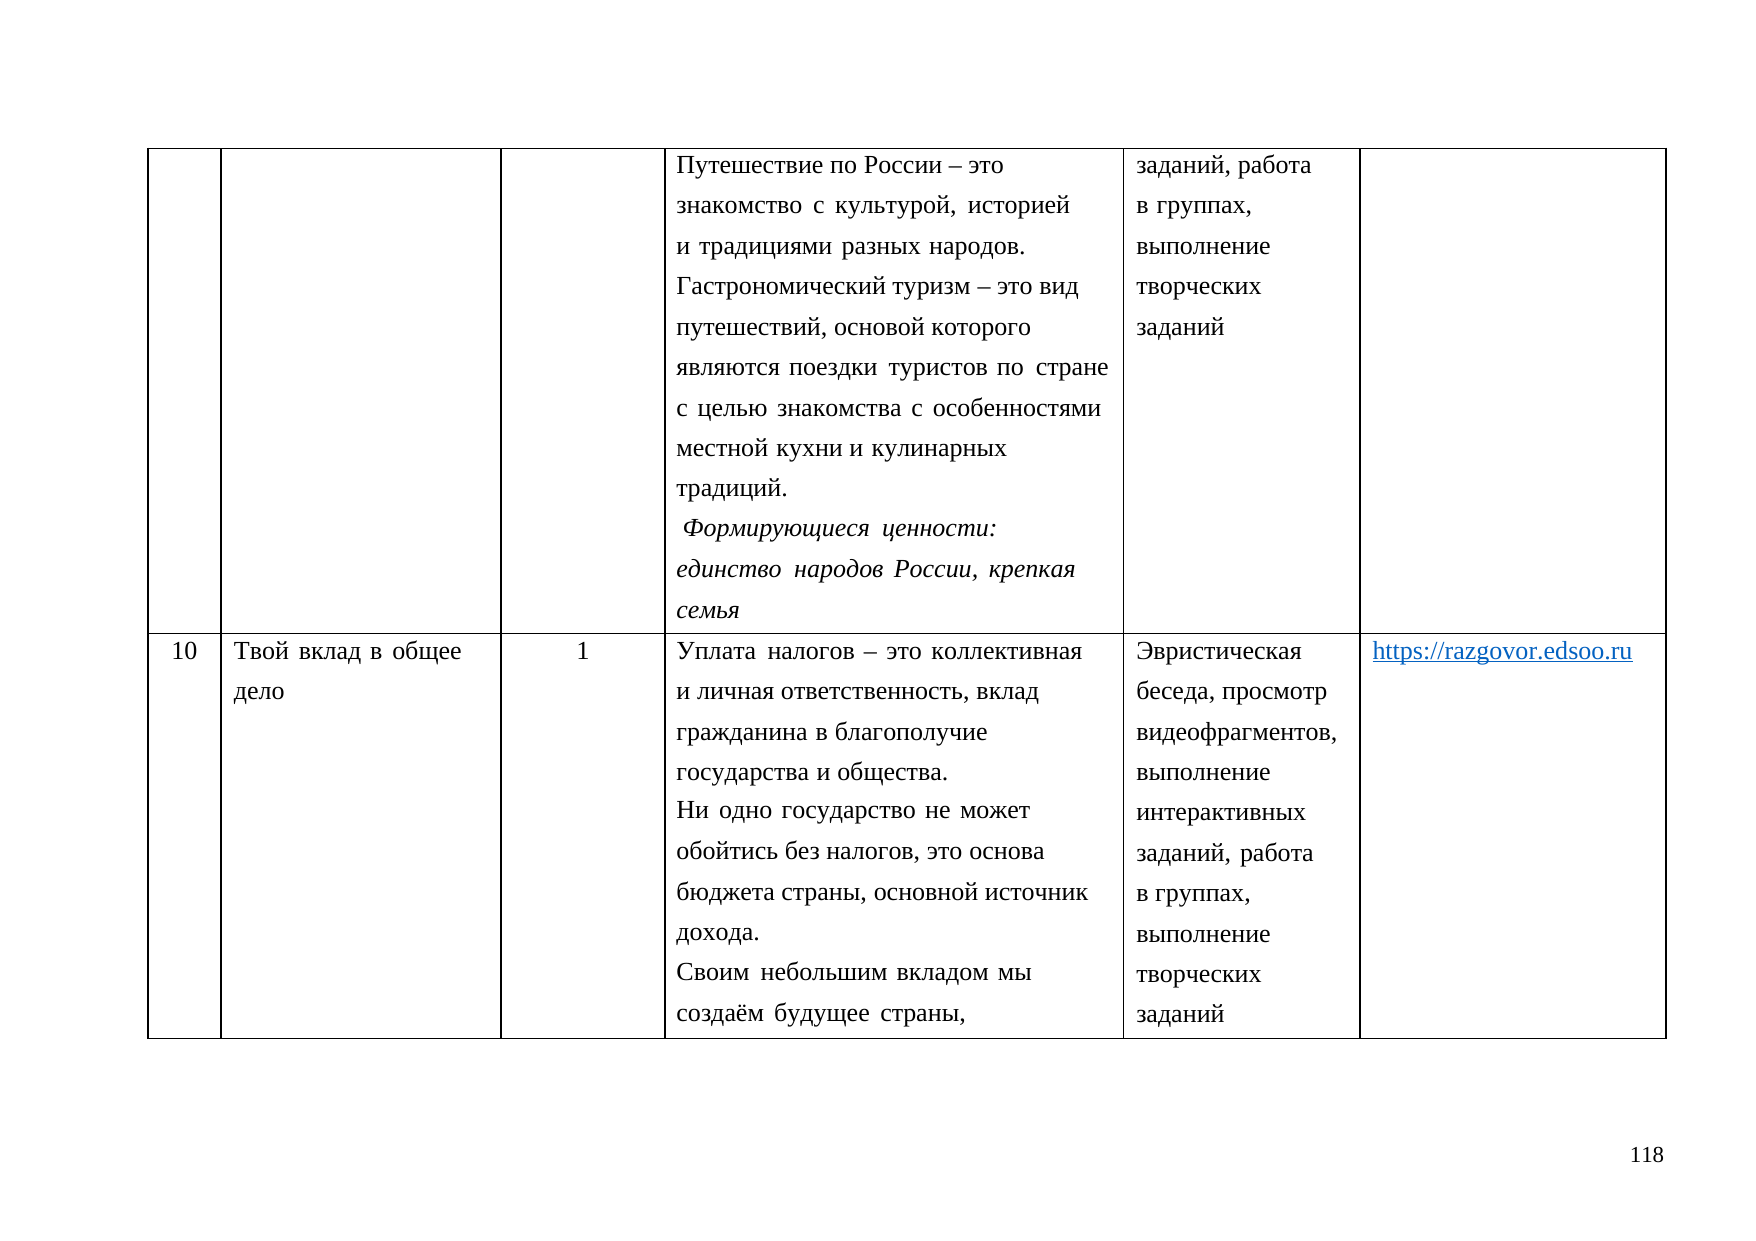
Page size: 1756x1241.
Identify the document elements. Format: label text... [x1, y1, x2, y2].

table_cell 10 [149, 634, 220, 1038]
table_header [222, 149, 500, 632]
table_cell Уплата налогов – это коллективная и личная ответственность, вклад гражданина в благополучие государства и общества. Ни одно государство не может обойтись без налогов, это основа бюджета страны, основной источник дохода. Своим небольшим вкладом мы создаём будущее страны, [666, 634, 1123, 1038]
table_header заданий, работа в группах, выполнение творческих заданий [1124, 149, 1359, 632]
table_header [149, 149, 220, 632]
table_header [1361, 149, 1665, 632]
table_header [502, 149, 664, 632]
table_cell Твой вклад в общее дело [222, 634, 500, 1038]
table_cell https://razgovor.edsoo.ru [1361, 634, 1665, 1038]
table_cell Эвристическая беседа, просмотр видеофрагментов, выполнение интерактивных заданий, работа в группах, выполнение творческих заданий [1124, 634, 1359, 1038]
table_header Путешествие по России – это знакомство с культурой, историей и традициями разных народов. Гастрономический туризм – это вид путешествий, основой которого являются поездки туристов по стране с целью знакомства с особенностями местной кухни и кулинарных традиций. Формирующиеся ценности: единство народов России, крепкая семья [666, 149, 1123, 632]
table_cell 1 [502, 634, 664, 1038]
